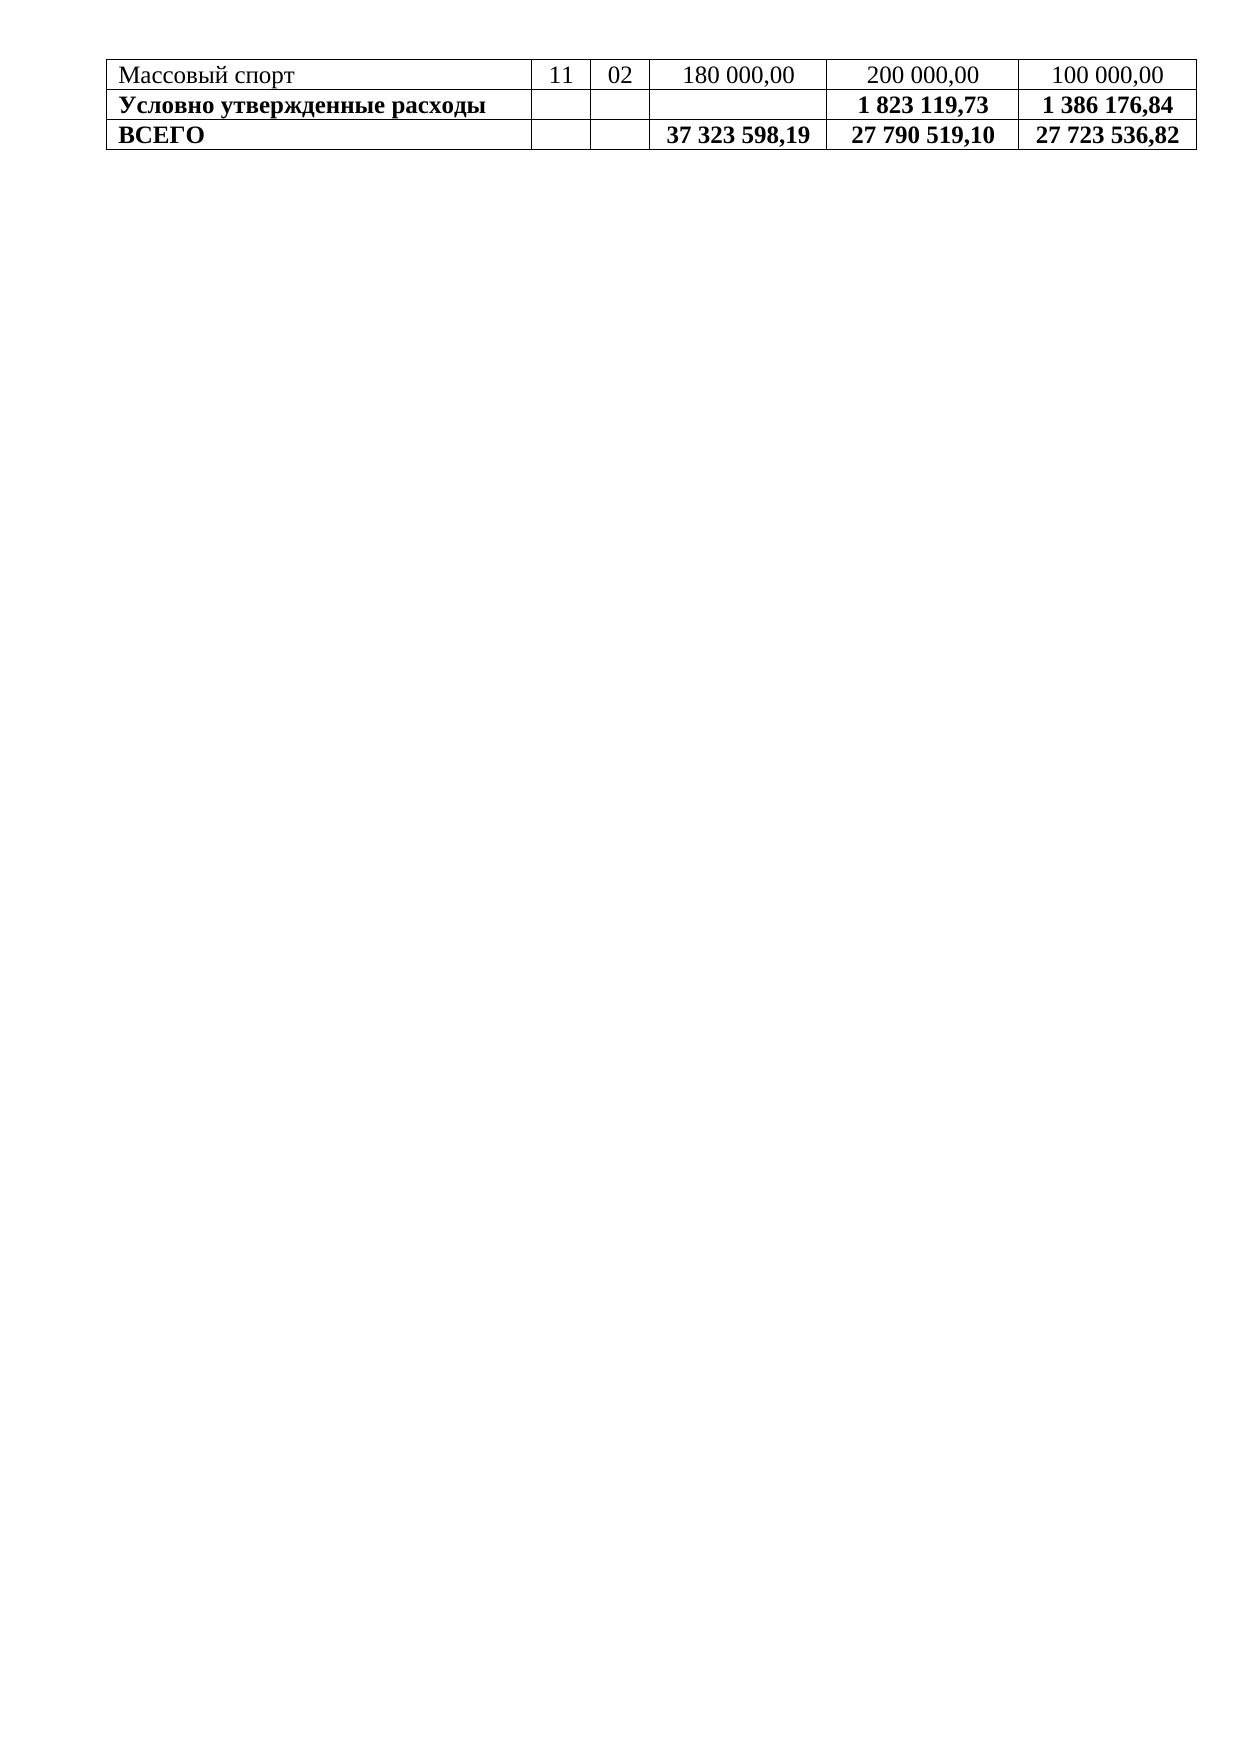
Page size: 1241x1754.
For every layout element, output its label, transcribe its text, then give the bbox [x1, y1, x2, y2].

table_cell 27 790 519,10 [827, 120, 1018, 148]
table_cell 37 323 598,19 [650, 120, 826, 148]
table_cell [532, 90, 590, 119]
table_cell Массовый спорт [107, 60, 531, 89]
table_cell 180 000,00 [650, 60, 826, 89]
table_cell 1 823 119,73 [827, 90, 1018, 119]
table_cell [532, 120, 590, 148]
table_cell 100 000,00 [1019, 60, 1196, 89]
table_cell 27 723 536,82 [1019, 120, 1196, 148]
table_cell 11 [532, 60, 590, 89]
table_cell [650, 90, 826, 119]
table_cell [591, 120, 649, 148]
table_cell 02 [591, 60, 649, 89]
table_cell ВСЕГО [107, 120, 531, 148]
table_cell 200 000,00 [827, 60, 1018, 89]
table_cell 1 386 176,84 [1019, 90, 1196, 119]
table_cell Условно утвержденные расходы [107, 90, 531, 119]
table_cell [591, 90, 649, 119]
